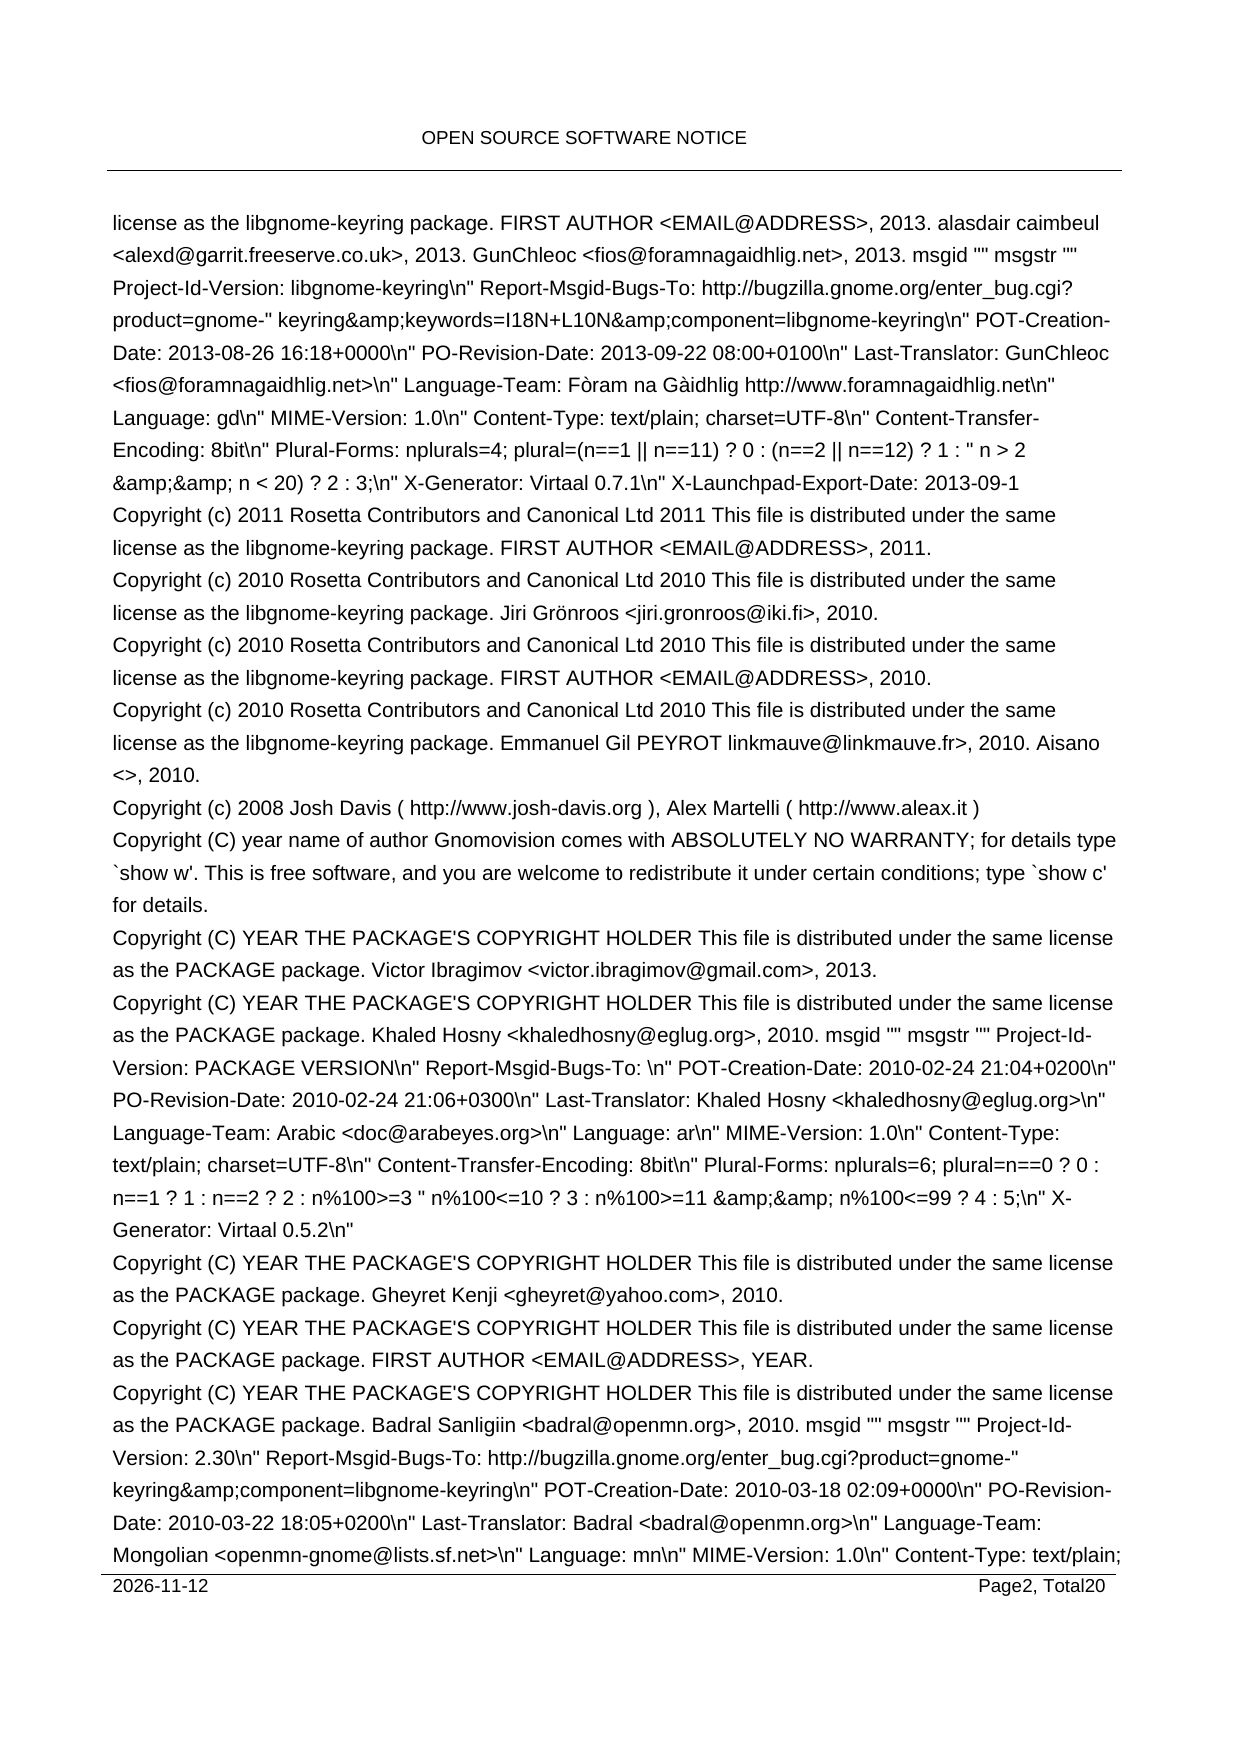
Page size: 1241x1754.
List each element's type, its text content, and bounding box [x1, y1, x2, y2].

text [112, 1376, 1128, 1571]
text Copyright (c) 2010 Rosetta Contributors and Canonical Ltd 2010 This file is distributed under the same license as the libgnome-keyring package. Jiri Grönroos <jiri.gronroos@iki.fi>, 2010. [112, 564, 1128, 629]
text Copyright (C) YEAR THE PACKAGE'S COPYRIGHT HOLDER This file is distributed under the same license as the PACKAGE package. Gheyret Kenji <gheyret@yahoo.com>, 2010. [112, 1246, 1128, 1311]
text Copyright (C) YEAR THE PACKAGE'S COPYRIGHT HOLDER This file is distributed under the same license as the PACKAGE package. FIRST AUTHOR <EMAIL@ADDRESS>, YEAR. [112, 1311, 1128, 1376]
text Copyright (c) 2008 Josh Davis ( http://www.josh-davis.org ), Alex Martelli ( http://www.aleax.it ) [112, 791, 1128, 824]
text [112, 206, 1128, 499]
text Copyright (c) 2010 Rosetta Contributors and Canonical Ltd 2010 This file is distributed under the same license as the libgnome-keyring package. FIRST AUTHOR <EMAIL@ADDRESS>, 2010. [112, 629, 1128, 694]
text Copyright (c) 2011 Rosetta Contributors and Canonical Ltd 2011 This file is distributed under the same license as the libgnome-keyring package. FIRST AUTHOR <EMAIL@ADDRESS>, 2011. [112, 499, 1128, 564]
text Copyright (C) YEAR THE PACKAGE'S COPYRIGHT HOLDER This file is distributed under the same license as the PACKAGE package. Khaled Hosny <khaledhosny@eglug.org>, 2010. msgid "" msgstr "" Project-Id-Version: PACKAGE VERSION\n" Report-Msgid-Bugs-To: \n" POT-Creation-Date: 2010-02-24 21:04+0200\n" PO-Revision-Date: 2010-02-24 21:06+0300\n" Last-Translator: Khaled Hosny <khaledhosny@eglug.org>\n" Language-Team: Arabic <doc@arabeyes.org>\n" Language: ar\n" MIME-Version: 1.0\n" Content-Type: text/plain; charset=UTF-8\n" Content-Transfer-Encoding: 8bit\n" Plural-Forms: nplurals=6; plural=n==0 ? 0 : n==1 ? 1 : n==2 ? 2 : n%100>=3 " n%100<=10 ? 3 : n%100>=11 &amp;&amp; n%100<=99 ? 4 : 5;\n" X-Generator: Virtaal 0.5.2\n" [112, 986, 1128, 1246]
text Copyright (C) year name of author Gnomovision comes with ABSOLUTELY NO WARRANTY; for details type `show w'. This is free software, and you are welcome to redistribute it under certain conditions; type `show c' for details. [112, 824, 1128, 921]
text Copyright (c) 2010 Rosetta Contributors and Canonical Ltd 2010 This file is distributed under the same license as the libgnome-keyring package. Emmanuel Gil PEYROT linkmauve@linkmauve.fr>, 2010. Aisano <>, 2010. [112, 694, 1128, 791]
text Copyright (C) YEAR THE PACKAGE'S COPYRIGHT HOLDER This file is distributed under the same license as the PACKAGE package. Victor Ibragimov <victor.ibragimov@gmail.com>, 2013. [112, 921, 1128, 986]
